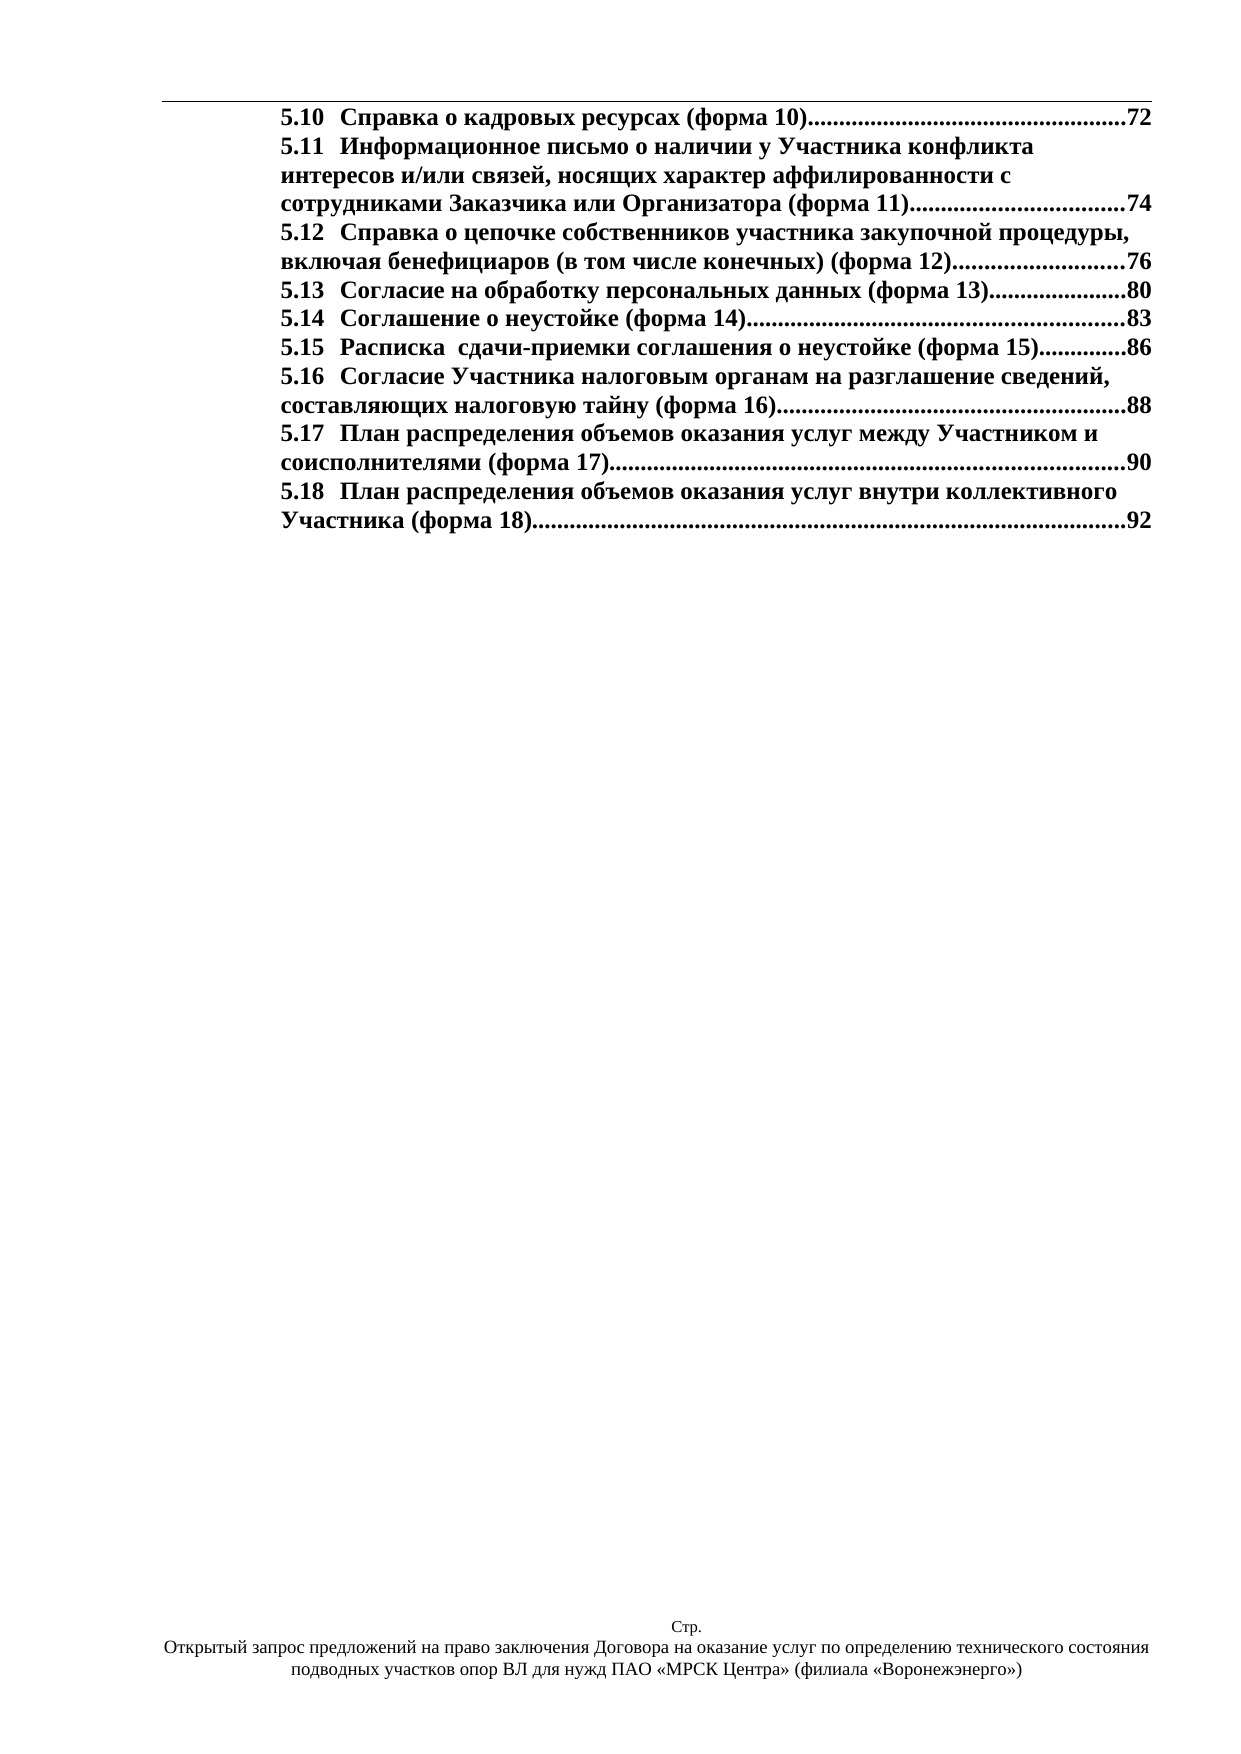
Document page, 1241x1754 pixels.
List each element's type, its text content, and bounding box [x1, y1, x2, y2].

text 5.11 Информационное письмо о наличии у Участника конфликта интересов и/или связей, носящих характер аффилированности с сотрудниками Заказчика или Организатора (форма 11) 74 [280, 131, 1133, 217]
text 5.12 Справка о цепочке собственников участника закупочной процедуры, включая бенефициаров (в том числе конечных) (форма 12) 76 [280, 217, 1133, 275]
text 5.16 Согласие Участника налоговым органам на разглашение сведений, составляющих налоговую тайну (форма 16) 88 [280, 361, 1133, 418]
text 5.13 Согласие на обработку персональных данных (форма 13) 80 [280, 275, 1133, 303]
text 5.15 Расписка сдачи-приемки соглашения о неустойке (форма 15) 86 [280, 332, 1133, 361]
text 5.14 Соглашение о неустойке (форма 14) 83 [280, 303, 1133, 332]
text 5.10 Справка о кадровых ресурсах (форма 10) 72 [280, 102, 1133, 131]
text 5.18 План распределения объемов оказания услуг внутри коллективного Участника (форма 18) 92 [280, 476, 1133, 533]
text 5.17 План распределения объемов оказания услуг между Участником и соисполнителями (форма 17) 90 [280, 418, 1133, 476]
